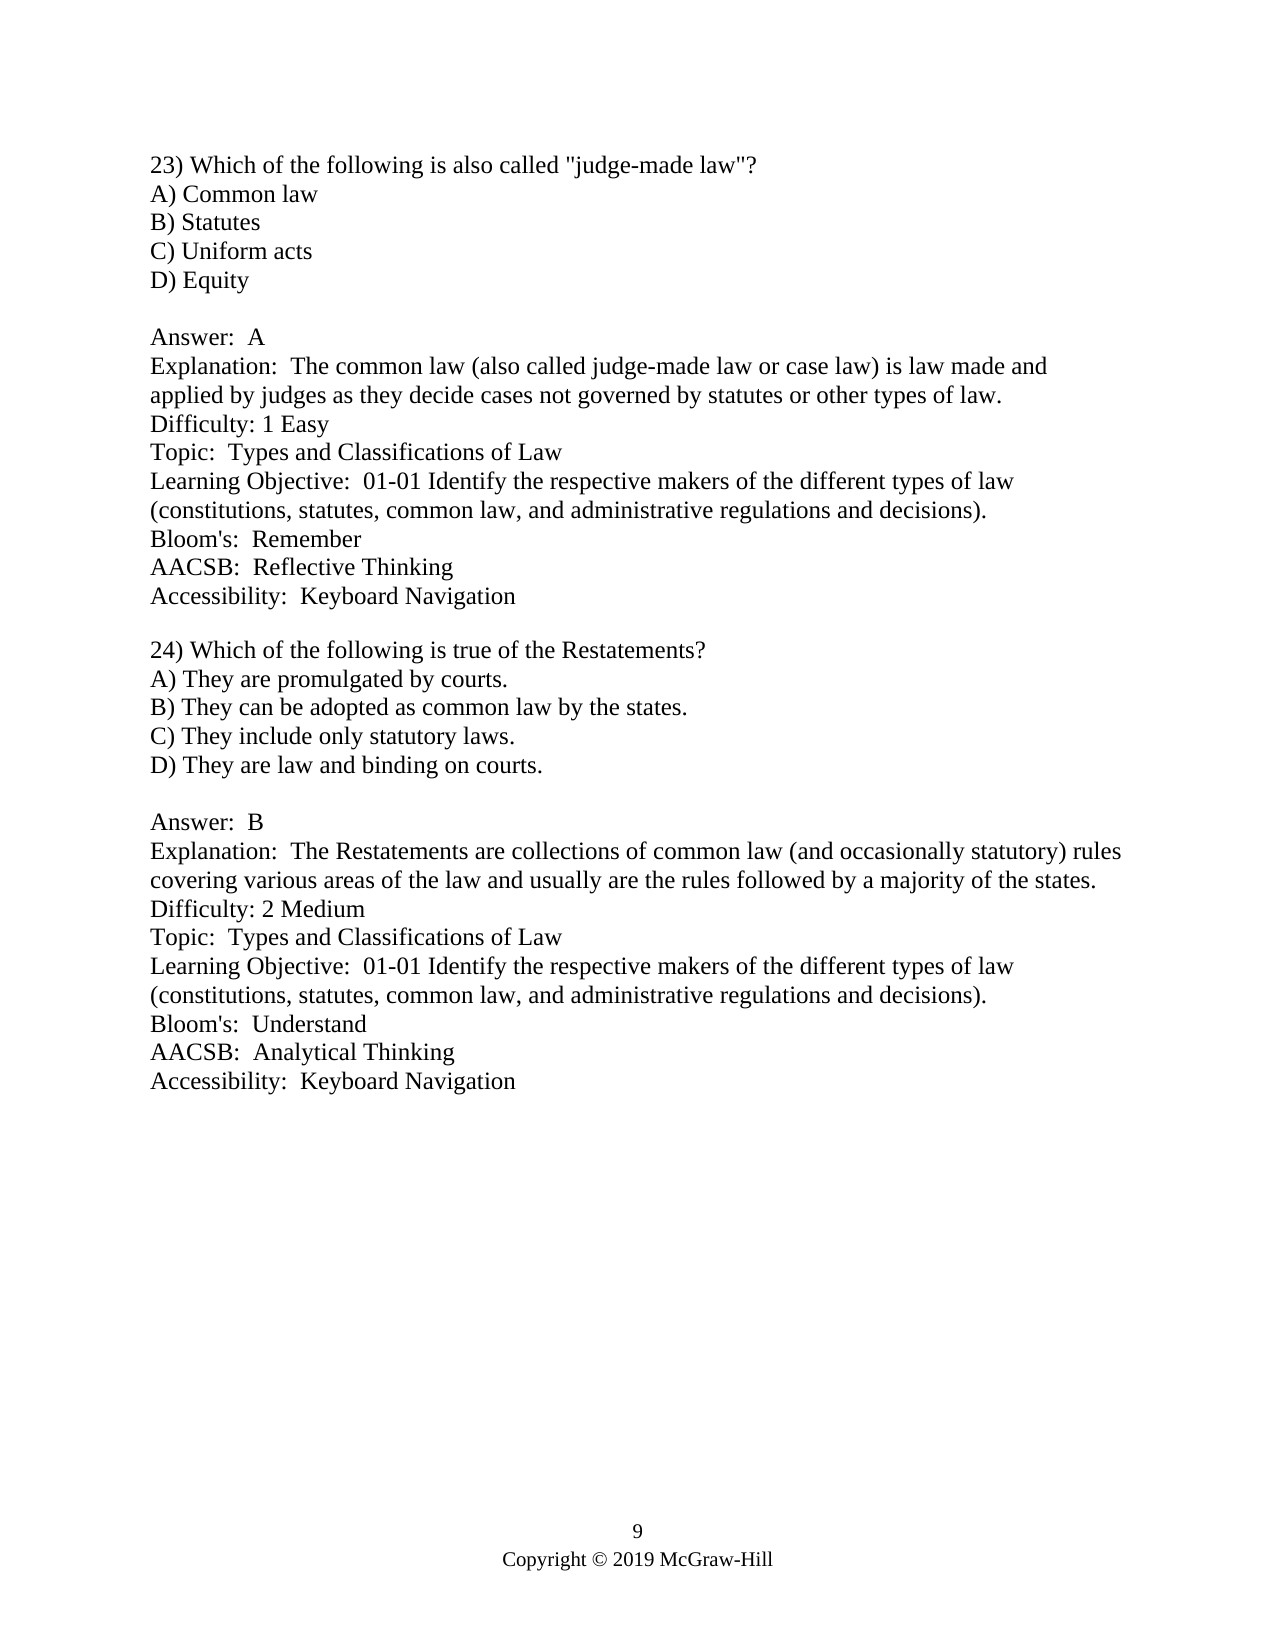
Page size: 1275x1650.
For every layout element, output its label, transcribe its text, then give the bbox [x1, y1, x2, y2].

text Difficulty: 2 Medium [150, 894, 1125, 922]
text Accessibility: Keyboard Navigation [150, 1066, 1125, 1095]
text B) They can be adopted as common law by the states. [150, 692, 1125, 721]
text 23) Which of the following is also called "judge-made law"? [150, 150, 1125, 179]
text Bloom's: Understand [150, 1009, 1125, 1037]
text Explanation: The common law (also called judge-made law or case law) is law made and applied by judges as they decide cases not governed by statutes or other types of law. [150, 351, 1125, 409]
text Accessibility: Keyboard Navigation [150, 581, 1125, 610]
text Answer: A [150, 322, 1125, 351]
text Answer: B [150, 807, 1125, 836]
text Topic: Types and Classifications of Law [150, 437, 1125, 466]
text AACSB: Reflective Thinking [150, 552, 1125, 581]
text Learning Objective: 01-01 Identify the respective makers of the different types of law (constitutions, statutes, common law, and administrative regulations and decisions). [150, 466, 1125, 524]
text D) They are law and binding on courts. [150, 750, 1125, 779]
text Difficulty: 1 Easy [150, 409, 1125, 437]
text Bloom's: Remember [150, 524, 1125, 552]
text Topic: Types and Classifications of Law [150, 922, 1125, 951]
text C) They include only statutory laws. [150, 721, 1125, 750]
text AACSB: Analytical Thinking [150, 1037, 1125, 1066]
text Explanation: The Restatements are collections of common law (and occasionally statutory) rules covering various areas of the law and usually are the rules followed by a majority of the states. [150, 836, 1125, 894]
text Learning Objective: 01-01 Identify the respective makers of the different types of law (constitutions, statutes, common law, and administrative regulations and decisions). [150, 951, 1125, 1009]
text B) Statutes [150, 207, 1125, 236]
text C) Uniform acts [150, 236, 1125, 265]
text D) Equity [150, 265, 1125, 294]
text A) They are promulgated by courts. [150, 664, 1125, 692]
text 24) Which of the following is true of the Restatements? [150, 635, 1125, 664]
text A) Common law [150, 179, 1125, 207]
